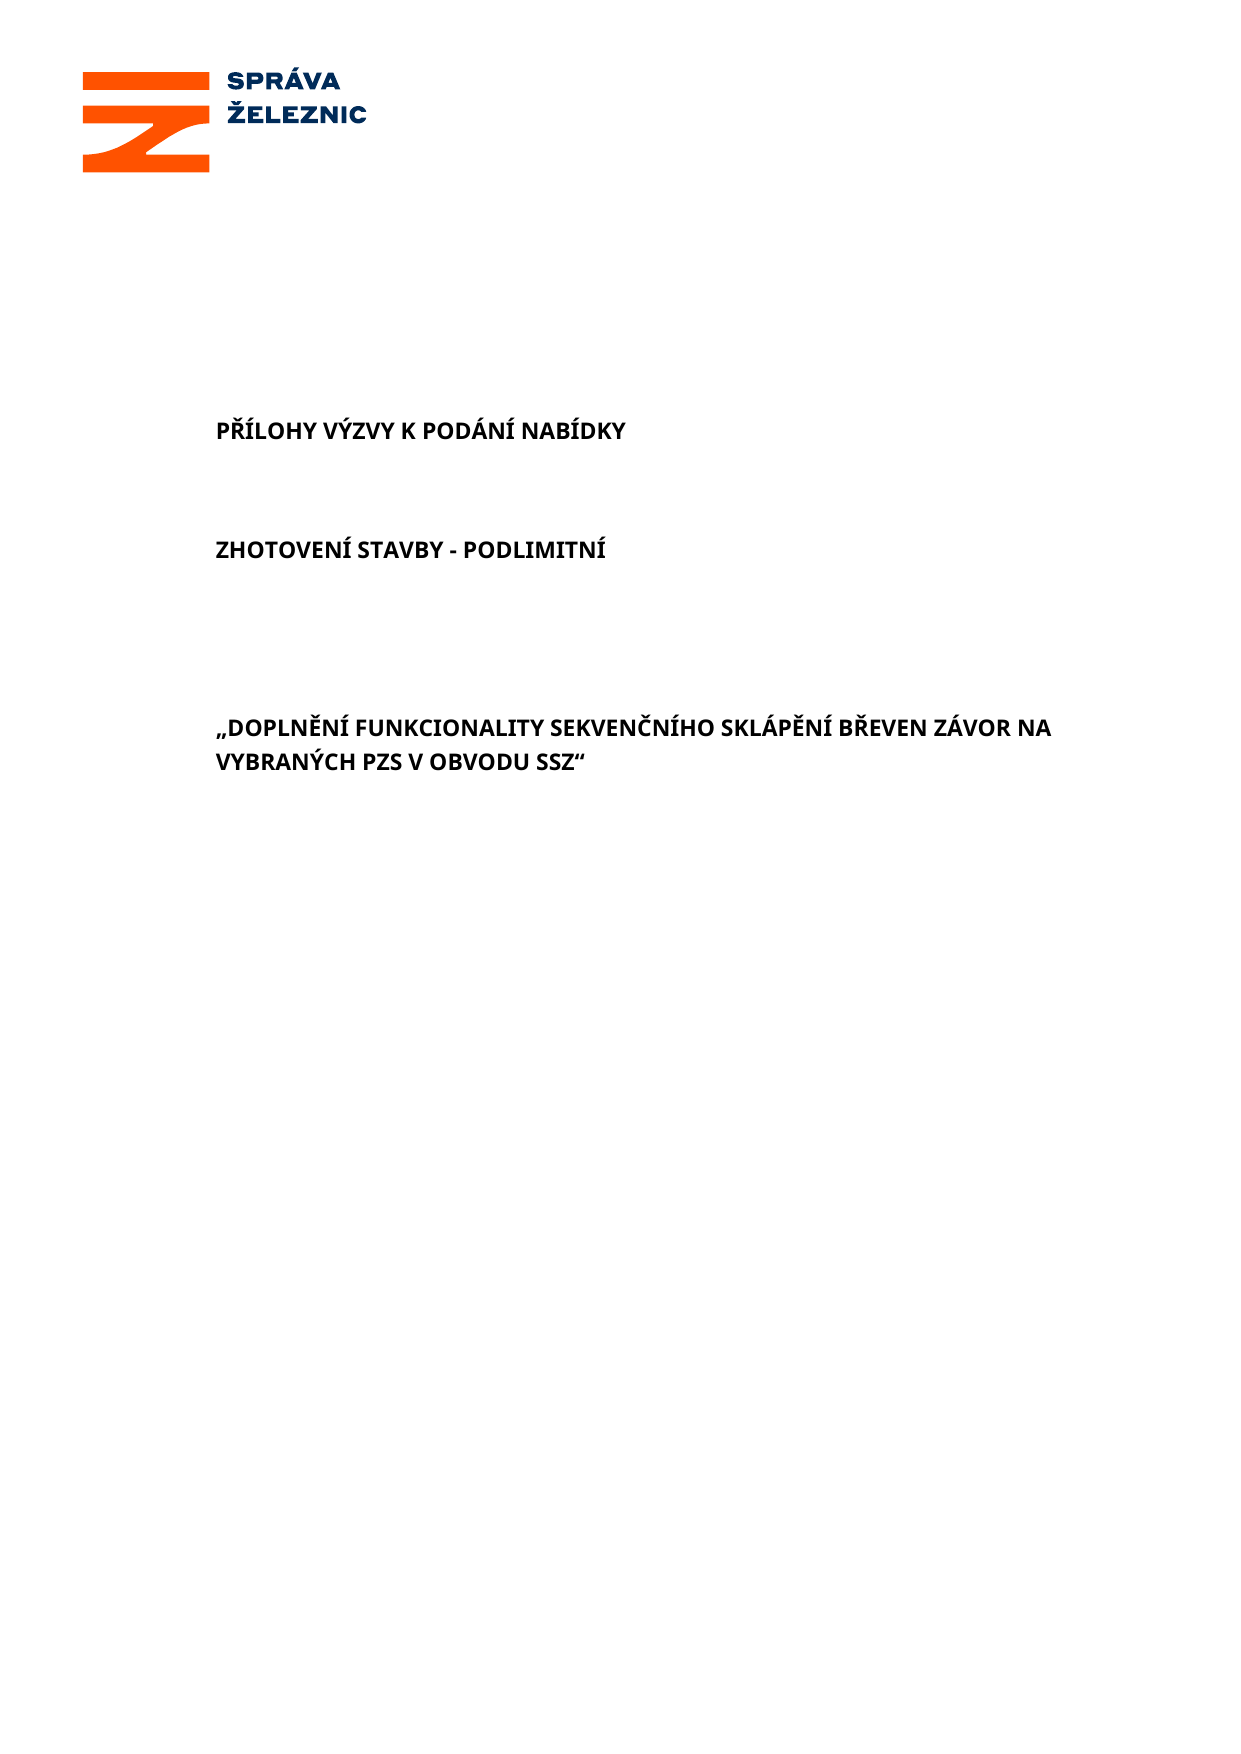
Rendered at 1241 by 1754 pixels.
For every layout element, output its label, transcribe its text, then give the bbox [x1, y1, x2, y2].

text Zhotovení stavby - podlimitní [216, 534, 1122, 565]
text „Doplnění funkcionality sekvenčního sklápění břeven závor na vybraných PZS v obvodu SSZ“ [216, 712, 1122, 777]
text PŘÍLOHY VÝZVY K PODÁNÍ NABÍDKY [216, 415, 1122, 446]
